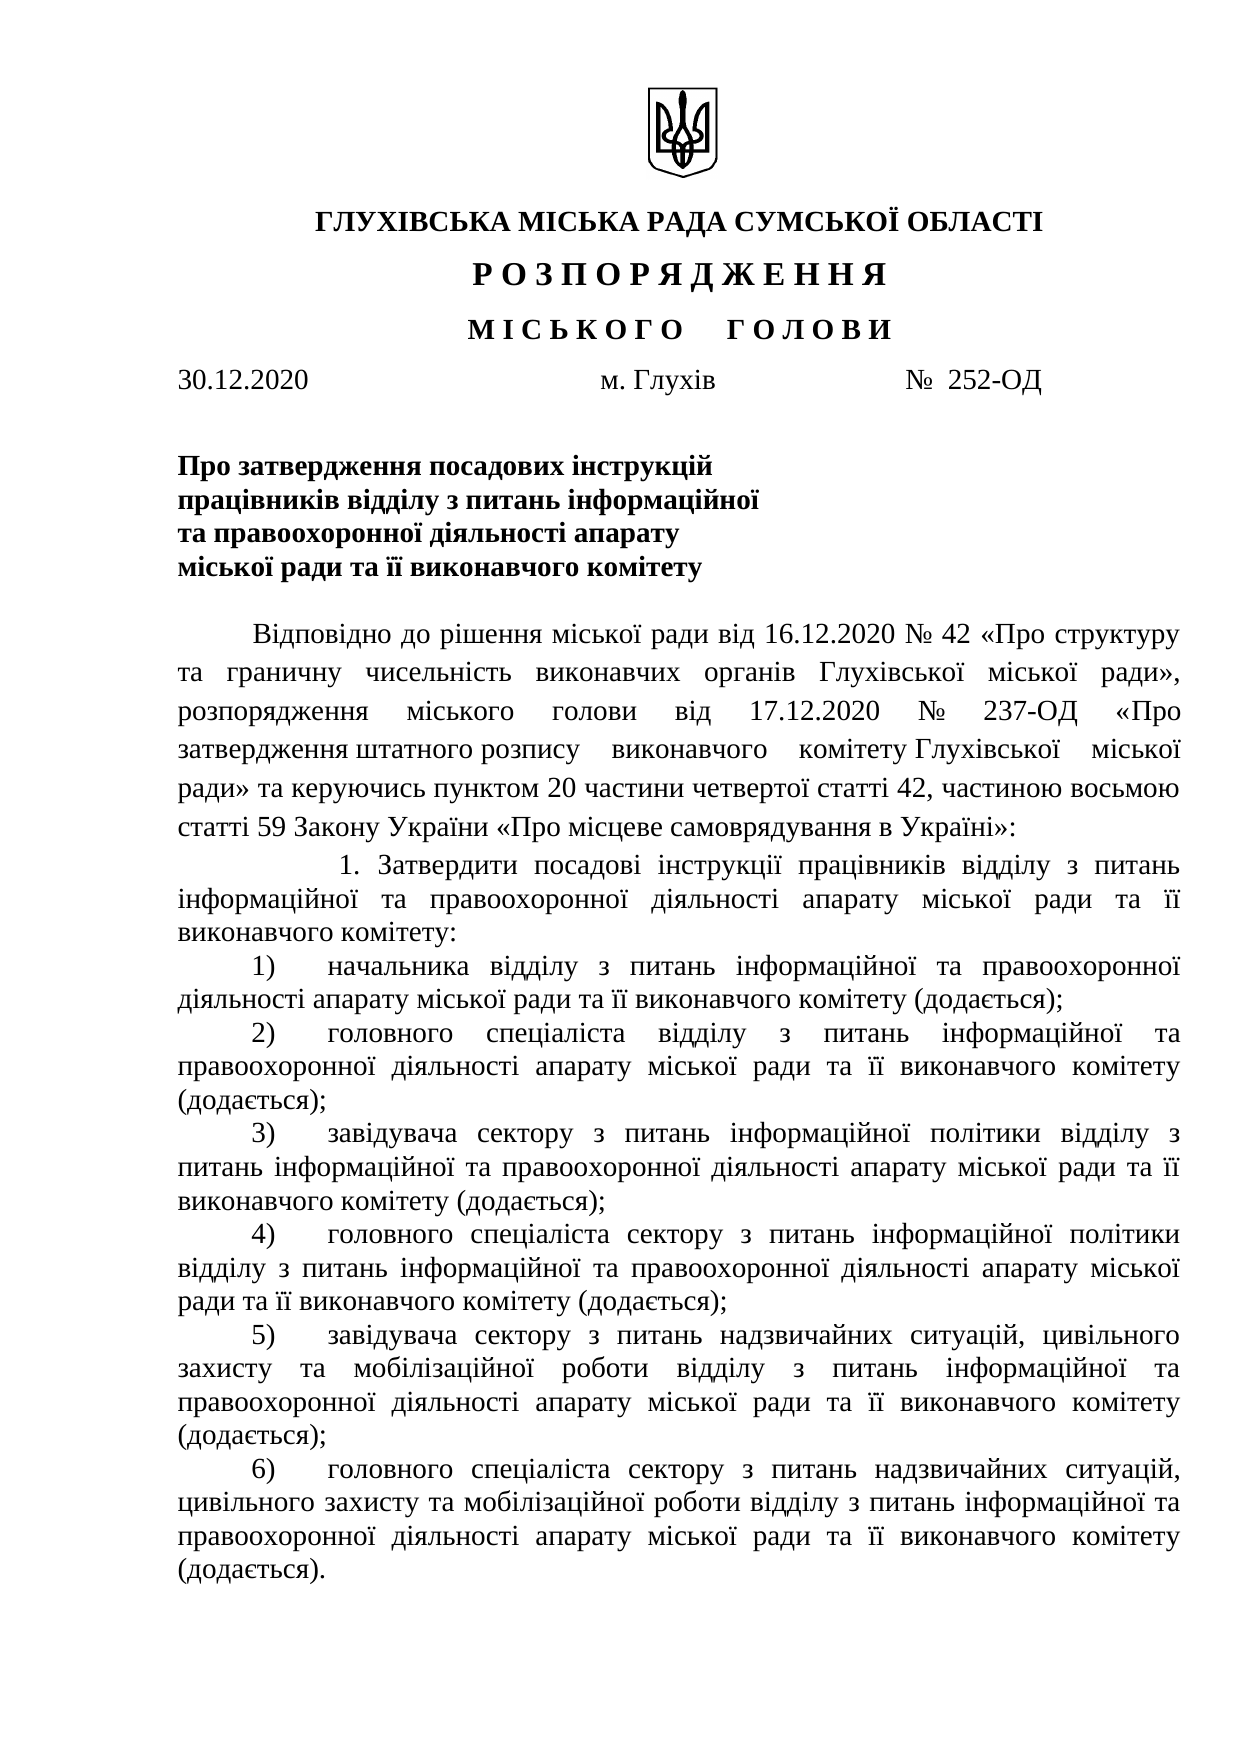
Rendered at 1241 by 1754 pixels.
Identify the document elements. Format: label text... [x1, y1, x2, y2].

subtitle 1. Затвердити посадові інструкції працівників відділу з питань інформаційної та правоохоронної діяльності апарату міської ради та її виконавчого комітету: [177, 847, 1181, 948]
subtitle та правоохоронної діяльності апарату [177, 515, 1181, 549]
subtitle Відповідно до рішення міської ради від 16.12.2020 № 42 «Про структуру та граничну чисельність виконавчих органів Глухівської міської ради», розпорядження міського голови від 17.12.2020 № 237-ОД «Про затвердження штатного розпису виконавчого комітету Глухівської міської ради» та керуючись пунктом 20 частини четвертої статті 42, частиною восьмою статті 59 Закону України «Про місцеве самоврядування в Україні»: [177, 616, 1181, 842]
list головного спеціаліста сектору з питань надзвичайних ситуацій, цивільного захисту та мобілізаційної роботи відділу з питань інформаційної та правоохоронної діяльності апарату міської ради та її виконавчого комітету (додається). [177, 1451, 1181, 1585]
subtitle Р О З П О Р Я Д Ж Е Н Н Я [177, 254, 1181, 293]
subtitle міської ради та її виконавчого комітету [177, 549, 1181, 582]
subtitle Про затвердження посадових інструкцій [177, 448, 1181, 482]
subtitle М І С Ь К О Г О Г О Л О В И [177, 312, 1181, 345]
list начальника відділу з питань інформаційної та правоохоронної діяльності апарату міської ради та її виконавчого комітету (додається); [177, 948, 1181, 1015]
text 30.12.2020 м. Глухів № 252-ОД [177, 362, 1181, 396]
subtitle ГЛУХІВСЬКА МІСЬКА РАДА СУМСЬКОЇ ОБЛАСТІ [177, 204, 1181, 237]
list завідувача сектору з питань інформаційної політики відділу з питань інформаційної та правоохоронної діяльності апарату міської ради та її виконавчого комітету (додається); [177, 1116, 1181, 1216]
picture [646, 86, 720, 180]
subtitle працівників відділу з питань інформаційної [177, 482, 1181, 515]
list головного спеціаліста відділу з питань інформаційної та правоохоронної діяльності апарату міської ради та її виконавчого комітету (додається); [177, 1015, 1181, 1116]
list головного спеціаліста сектору з питань інформаційної політики відділу з питань інформаційної та правоохоронної діяльності апарату міської ради та її виконавчого комітету (додається); [177, 1216, 1181, 1317]
list завідувача сектору з питань надзвичайних ситуацій, цивільного захисту та мобілізаційної роботи відділу з питань інформаційної та правоохоронної діяльності апарату міської ради та її виконавчого комітету (додається); [177, 1317, 1181, 1451]
